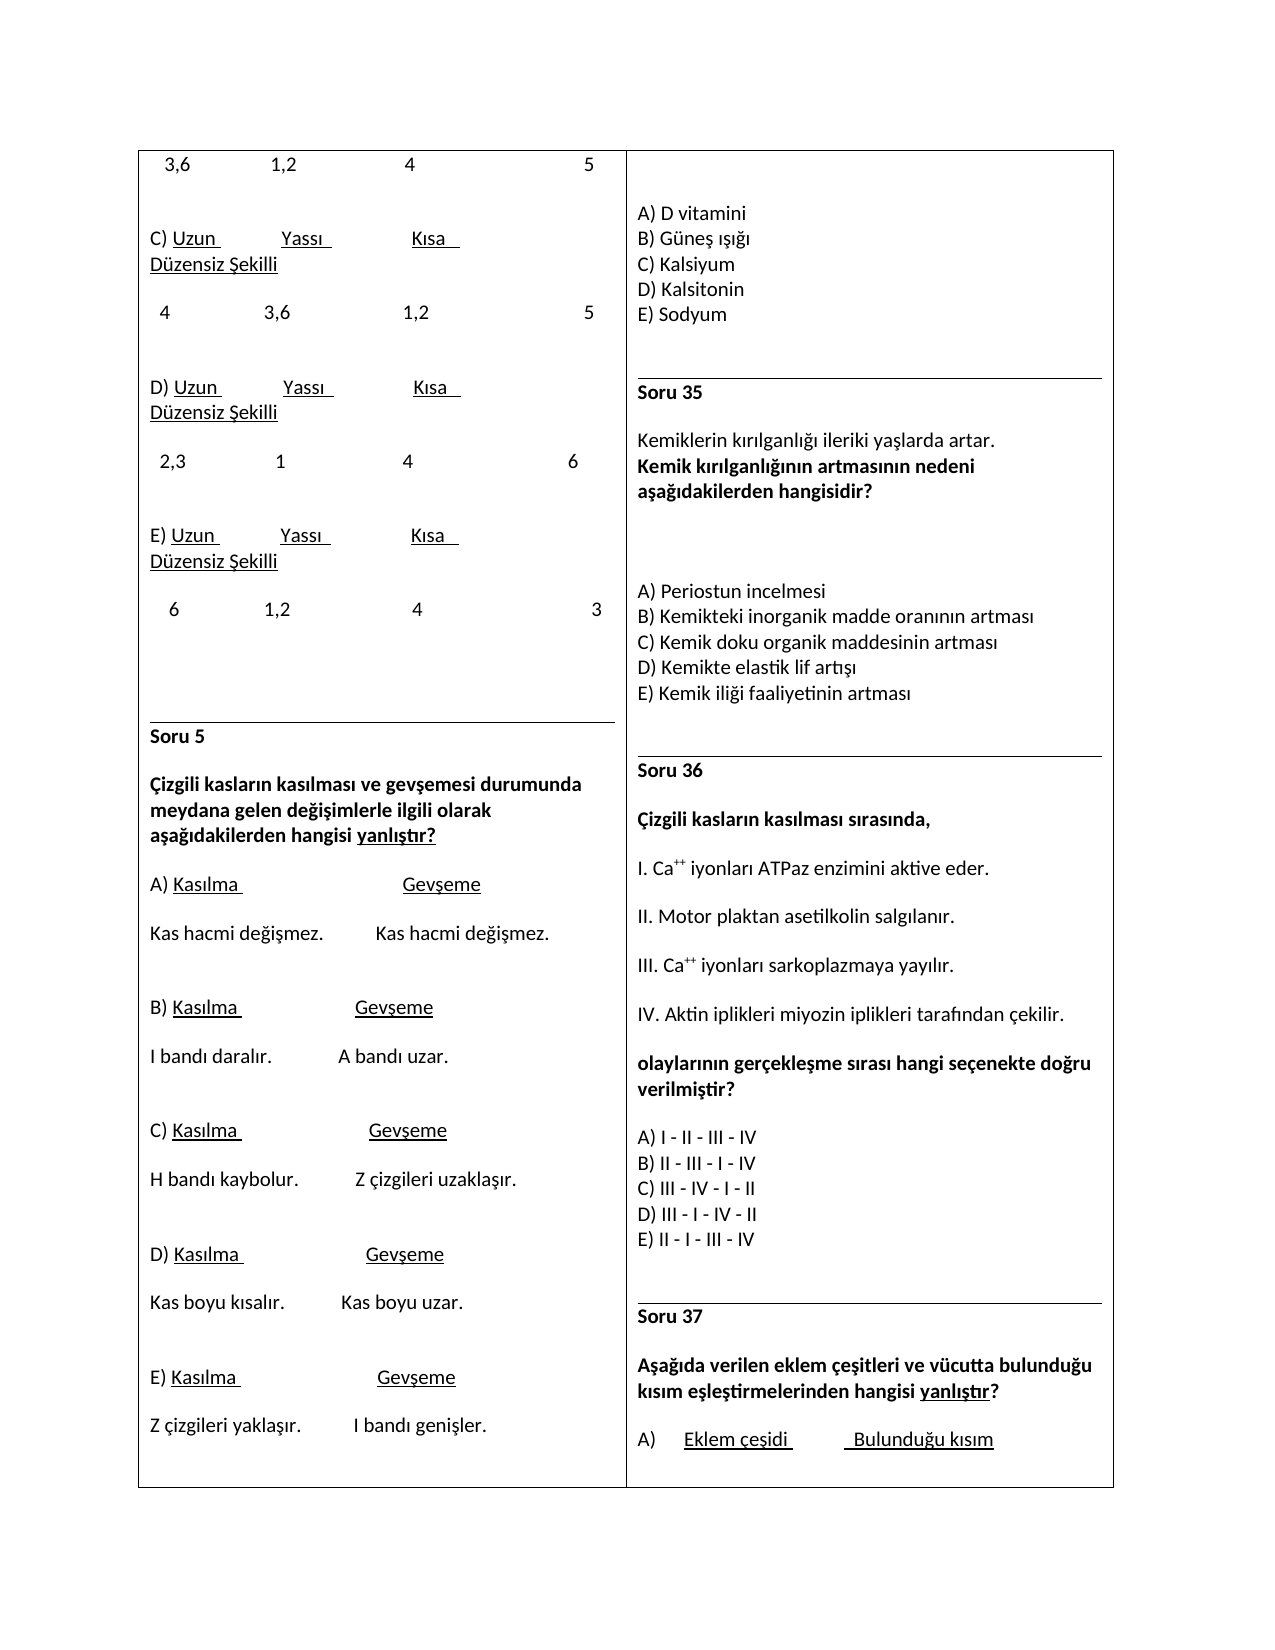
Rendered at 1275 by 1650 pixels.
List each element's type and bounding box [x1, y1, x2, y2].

table_header [627, 151, 1113, 1487]
table_header [139, 151, 626, 1487]
